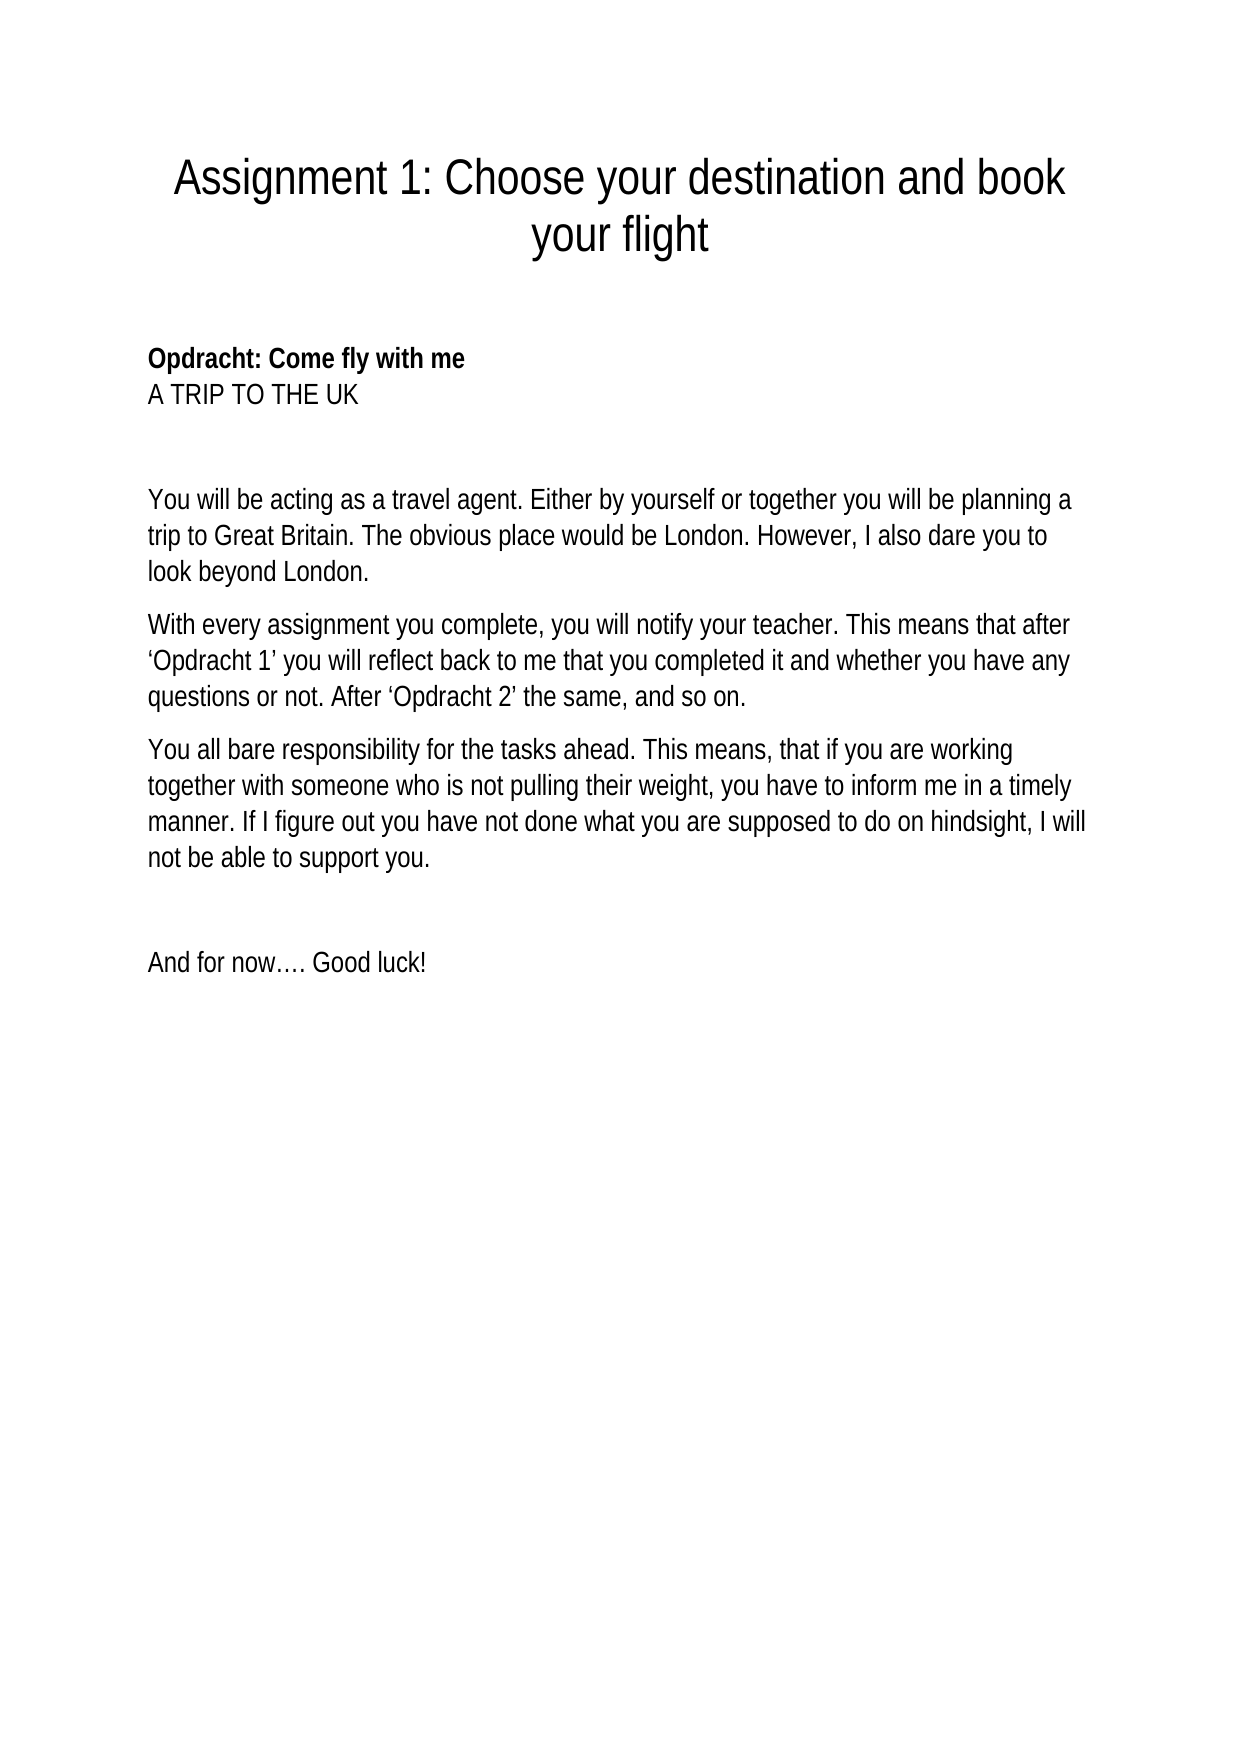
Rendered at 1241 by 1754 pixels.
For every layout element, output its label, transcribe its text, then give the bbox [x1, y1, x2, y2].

text You will be acting as a travel agent. Either by yourself or together you will be planning a trip to Great Britain. The obvious place would be London. However, I also dare you to look beyond London. [148, 482, 1093, 588]
text Assignment 1: Choose your destination and book your flight [148, 148, 1093, 262]
text Opdracht: Come fly with me A TRIP TO THE UK [148, 341, 1093, 411]
text With every assignment you complete, you will notify your teacher. This means that after ‘Opdracht 1’ you will reflect back to me that you completed it and whether you have any questions or not. After ‘Opdracht 2’ the same, and so on. [148, 607, 1093, 713]
text You all bare responsibility for the tasks ahead. This means, that if you are working together with someone who is not pulling their weight, you have to inform me in a timely manner. If I figure out you have not done what you are supposed to do on hindsight, I will not be able to support you. [148, 732, 1093, 874]
text And for now…. Good luck! [148, 946, 1093, 979]
